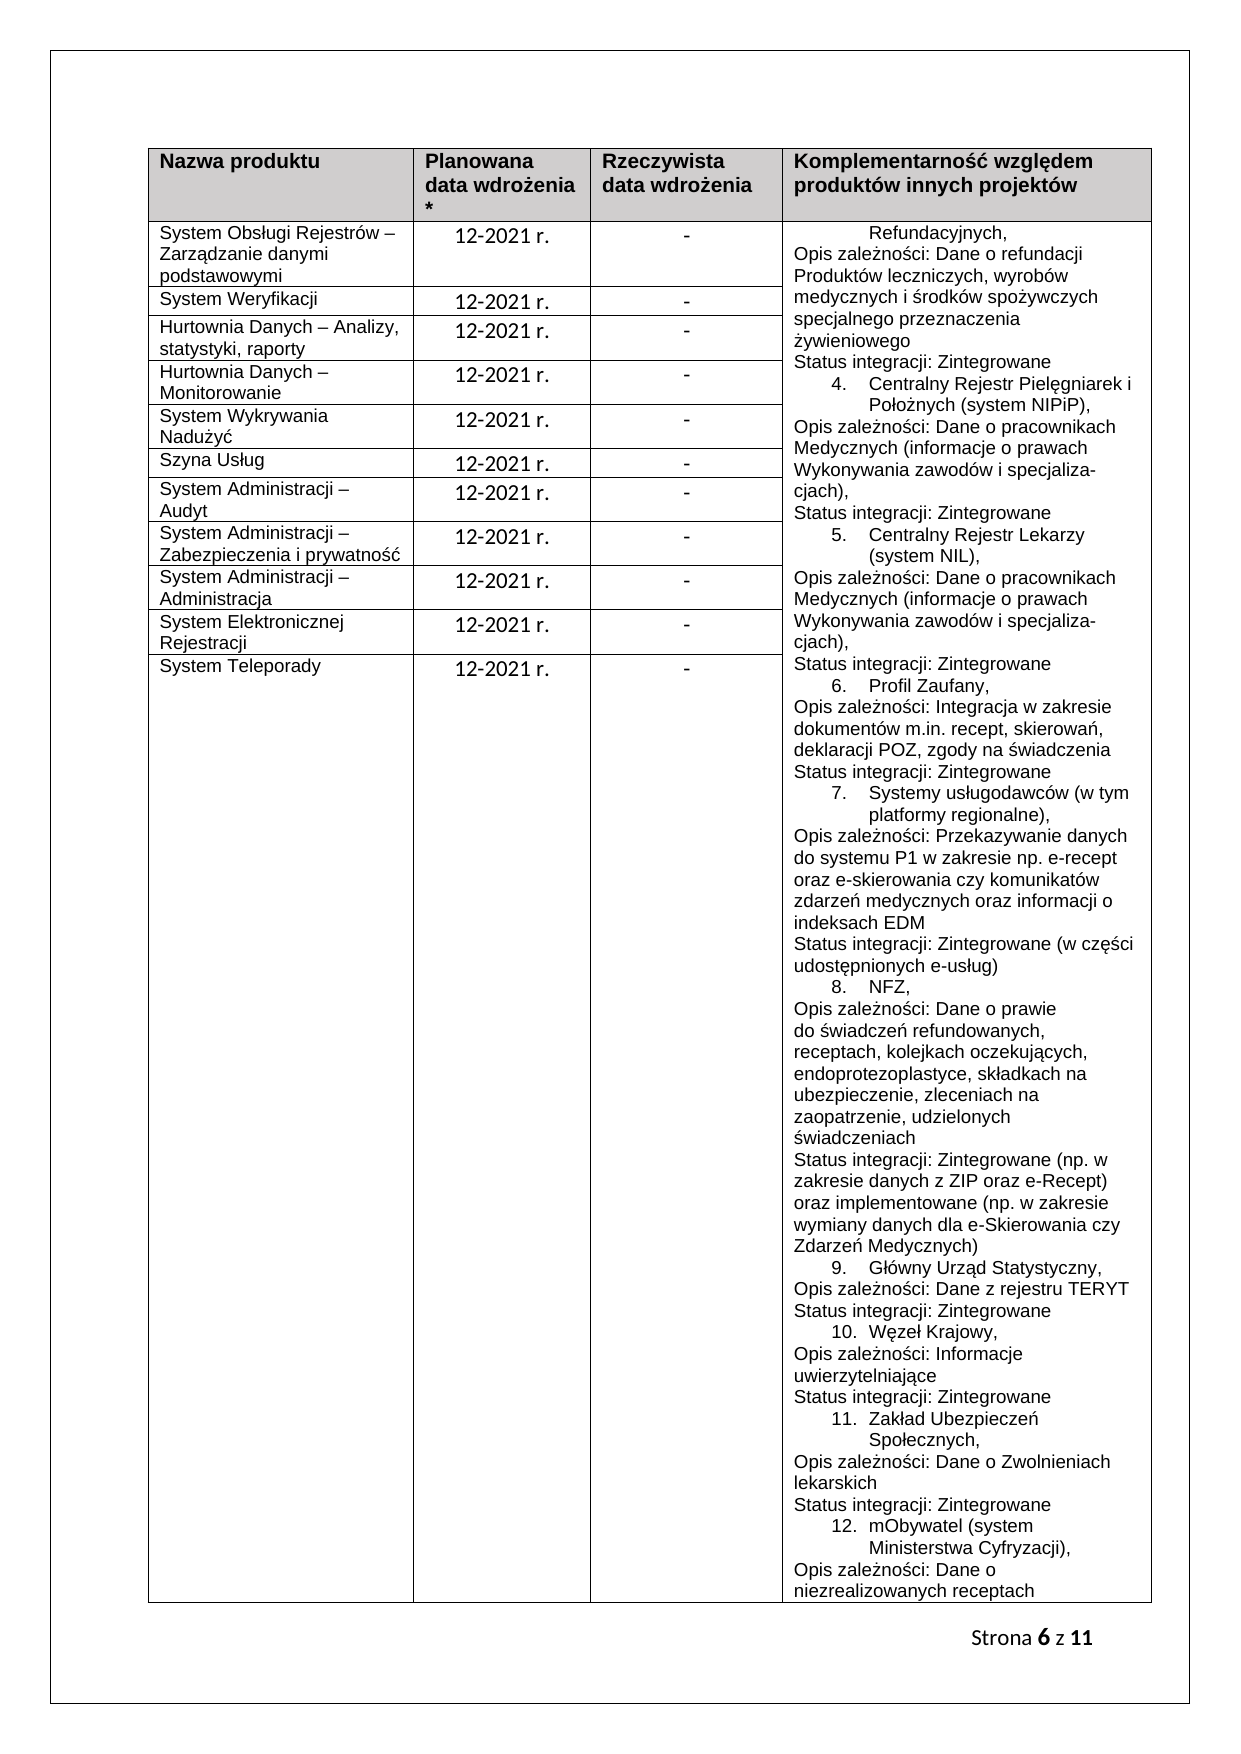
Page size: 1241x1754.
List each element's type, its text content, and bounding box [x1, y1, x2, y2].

table_cell 12-2021 r. [414, 478, 590, 521]
table_cell 12-2021 r. [414, 287, 590, 315]
table_cell 12-2021 r. [414, 655, 590, 1602]
table_cell - [591, 522, 782, 565]
table_header Rzeczywista data wdrożenia [591, 149, 782, 221]
table_cell 12-2021 r. [414, 610, 590, 653]
table_cell - [591, 222, 782, 286]
table_cell - [591, 610, 782, 653]
table_cell 12-2021 r. [414, 449, 590, 477]
table_cell System Weryfikacji [149, 287, 413, 315]
table_header Planowana data wdrożenia * [414, 149, 590, 221]
table_header Nazwa produktu [149, 149, 413, 221]
table_cell Hurtownia Danych – Monitorowanie [149, 361, 413, 404]
table_cell - [591, 316, 782, 359]
table_cell - [591, 566, 782, 609]
table_cell - [591, 361, 782, 404]
table_cell System Obsługi Rejestrów – Zarządzanie danymi podstawowymi [149, 222, 413, 286]
table_cell 12-2021 r. [414, 522, 590, 565]
table_cell Hurtownia Danych – Analizy, statystyki, raporty [149, 316, 413, 359]
table_cell 12-2021 r. [414, 222, 590, 286]
table_cell - [591, 478, 782, 521]
table_cell 12-2021 r. [414, 405, 590, 448]
table_cell 12-2021 r. [414, 566, 590, 609]
table_cell - [591, 449, 782, 477]
table_cell Szyna Usług [149, 449, 413, 477]
table_cell System Administracji – Zabezpieczenia i prywatność [149, 522, 413, 565]
table_cell System Wykrywania Nadużyć [149, 405, 413, 448]
table_cell - [591, 655, 782, 1602]
table_cell 12-2021 r. [414, 316, 590, 359]
table_cell - [591, 287, 782, 315]
table_cell - [591, 405, 782, 448]
table_cell System Administracji – Audyt [149, 478, 413, 521]
table_cell System Administracji – Administracja [149, 566, 413, 609]
table_cell System Elektronicznej Rejestracji [149, 610, 413, 653]
table_header Komplementarność względem produktów innych projektów [783, 149, 1151, 221]
table_cell 12-2021 r. [414, 361, 590, 404]
table_cell System Teleporady [149, 655, 413, 1602]
